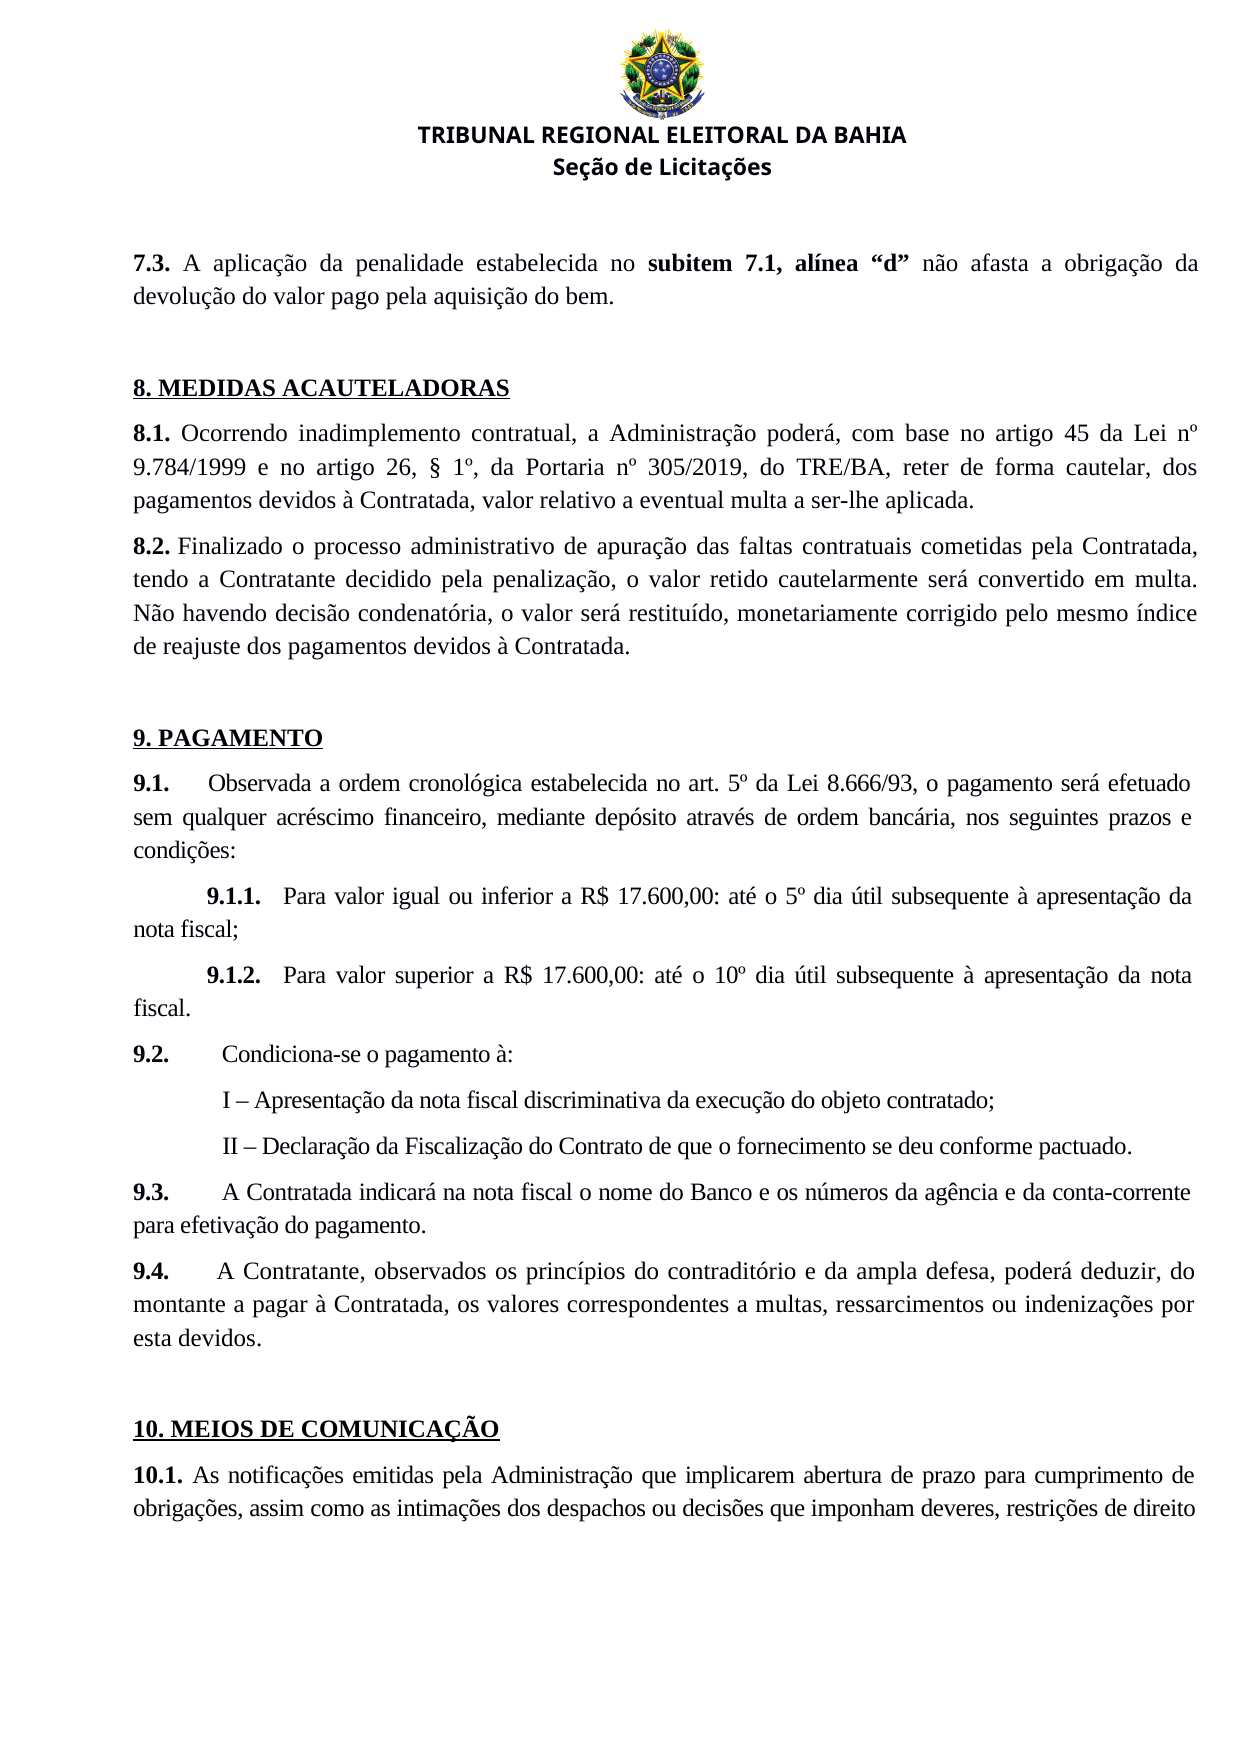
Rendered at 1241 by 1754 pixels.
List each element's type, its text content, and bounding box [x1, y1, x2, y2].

text 9.2. Condiciona-se o pagamento à: [133, 1036, 1193, 1069]
text II – Declaração da Fiscalização do Contrato de que o fornecimento se deu conforme pactuado. [222, 1128, 1193, 1161]
text 10. MEIOS DE COMUNICAÇÃO [133, 1411, 1193, 1444]
text 7.3. A aplicação da penalidade estabelecida no subitem 7.1, alínea “d” não afasta a obrigação da devolução do valor pago pela aquisição do bem. [133, 244, 1199, 311]
text 9.1.2. Para valor superior a R$ 17.600,00: até o 10º dia útil subsequente à apresentação da nota fiscal. [133, 957, 1193, 1023]
text 8.2. Finalizado o processo administrativo de apuração das faltas contratuais cometidas pela Contratada, tendo a Contratante decidido pela penalização, o valor retido cautelarmente será convertido em multa. Não havendo decisão condenatória, o valor será restituído, monetariamente corrigido pelo mesmo índice de reajuste dos pagamentos devidos à Contratada. [133, 528, 1199, 661]
text 9.1. Observada a ordem cronológica estabelecida no art. 5º da Lei 8.666/93, o pagamento será efetuado sem qualquer acréscimo financeiro, mediante depósito através de ordem bancária, nos seguintes prazos e condições: [133, 765, 1193, 865]
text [133, 1457, 1196, 1523]
text 8. MEDIDAS ACAUTELADORAS [133, 369, 1166, 403]
text 9.4. A Contratante, observados os princípios do contraditório e da ampla defesa, poderá deduzir, do montante a pagar à Contratada, os valores correspondentes a multas, ressarcimentos ou indenizações por esta devidos. [133, 1253, 1196, 1353]
text 9. PAGAMENTO [133, 719, 1166, 753]
text I – Apresentação da nota fiscal discriminativa da execução do objeto contratado; [222, 1082, 1193, 1115]
text 8.1. Ocorrendo inadimplemento contratual, a Administração poderá, com base no artigo 45 da Lei nº 9.784/1999 e no artigo 26, § 1º, da Portaria nº 305/2019, do TRE/BA, reter de forma cautelar, dos pagamentos devidos à Contratada, valor relativo a eventual multa a ser-lhe aplicada. [133, 415, 1199, 515]
text 9.3. A Contratada indicará na nota fiscal o nome do Banco e os números da agência e da conta-corrente para efetivação do pagamento. [133, 1173, 1193, 1240]
text 9.1.1. Para valor igual ou inferior a R$ 17.600,00: até o 5º dia útil subsequente à apresentação da nota fiscal; [133, 878, 1193, 944]
